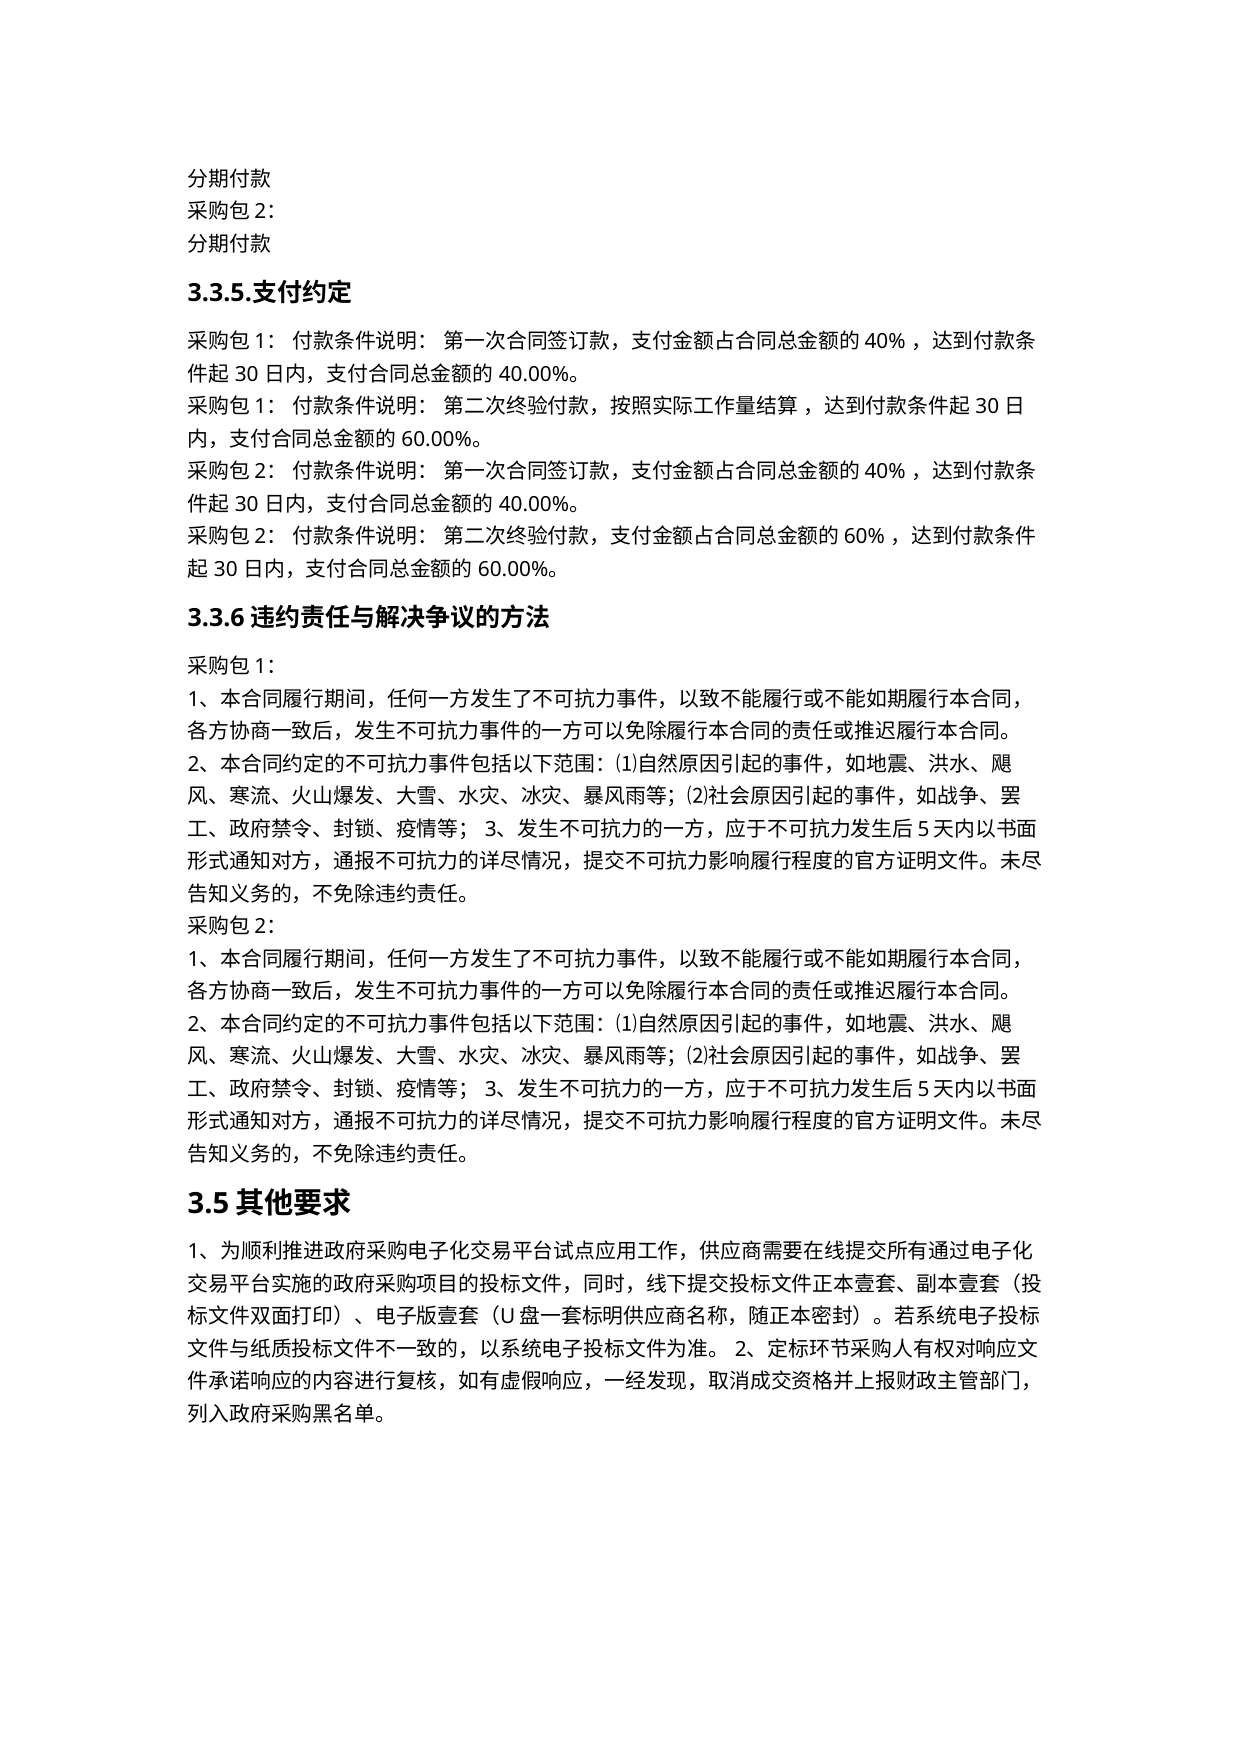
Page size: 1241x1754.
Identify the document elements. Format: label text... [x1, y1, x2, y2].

text 采购包2： 付款条件说明： 第一次合同签订款，支付金额占合同总金额的40% ，达到付款条件起 30 日内，支付合同总金额的 40.00%。 [187, 454, 1053, 519]
text 采购包1： 付款条件说明： 第一次合同签订款，支付金额占合同总金额的40% ，达到付款条件起 30 日内，支付合同总金额的 40.00%。 [187, 324, 1053, 389]
text 3.5其他要求 [187, 1169, 1053, 1234]
text 1、为顺利推进政府采购电子化交易平台试点应用工作，供应商需要在线提交所有通过电子化交易平台实施的政府采购项目的投标文件，同时，线下提交投标文件正本壹套、副本壹套（投标文件双面打印）、电子版壹套（U盘一套标明供应商名称，随正本密封）。若系统电子投标文件与纸质投标文件不一致的，以系统电子投标文件为准。 2、定标环节采购人有权对响应文件承诺响应的内容进行复核，如有虚假响应，一经发现，取消成交资格并上报财政主管部门，列入政府采购黑名单。 [187, 1234, 1053, 1429]
text 1、本合同履行期间，任何一方发生了不可抗力事件，以致不能履行或不能如期履行本合同，各方协商一致后，发生不可抗力事件的一方可以免除履行本合同的责任或推迟履行本合同。 2、本合同约定的不可抗力事件包括以下范围：⑴自然原因引起的事件，如地震、洪水、飓风、寒流、火山爆发、大雪、水灾、冰灾、暴风雨等；⑵社会原因引起的事件，如战争、罢工、政府禁令、封锁、疫情等； 3、发生不可抗力的一方，应于不可抗力发生后5天内以书面形式通知对方，通报不可抗力的详尽情况，提交不可抗力影响履行程度的官方证明文件。未尽告知义务的，不免除违约责任。 [187, 942, 1053, 1169]
text 采购包2： 付款条件说明： 第二次终验付款，支付金额占合同总金额的60% ，达到付款条件起 30 日内，支付合同总金额的 60.00%。 [187, 519, 1053, 584]
text 分期付款 [187, 162, 1053, 194]
text 3.3.5.支付约定 [187, 259, 1053, 324]
text 采购包2： [187, 194, 1053, 227]
text 采购包1： 付款条件说明： 第二次终验付款，按照实际工作量结算 ，达到付款条件起 30 日内，支付合同总金额的 60.00%。 [187, 389, 1053, 454]
text 采购包2： [187, 909, 1053, 942]
text 采购包1： [187, 649, 1053, 682]
text 1、本合同履行期间，任何一方发生了不可抗力事件，以致不能履行或不能如期履行本合同，各方协商一致后，发生不可抗力事件的一方可以免除履行本合同的责任或推迟履行本合同。 2、本合同约定的不可抗力事件包括以下范围：⑴自然原因引起的事件，如地震、洪水、飓风、寒流、火山爆发、大雪、水灾、冰灾、暴风雨等；⑵社会原因引起的事件，如战争、罢工、政府禁令、封锁、疫情等； 3、发生不可抗力的一方，应于不可抗力发生后5天内以书面形式通知对方，通报不可抗力的详尽情况，提交不可抗力影响履行程度的官方证明文件。未尽告知义务的，不免除违约责任。 [187, 682, 1053, 909]
text 3.3.6违约责任与解决争议的方法 [187, 584, 1053, 649]
text 分期付款 [187, 227, 1053, 259]
